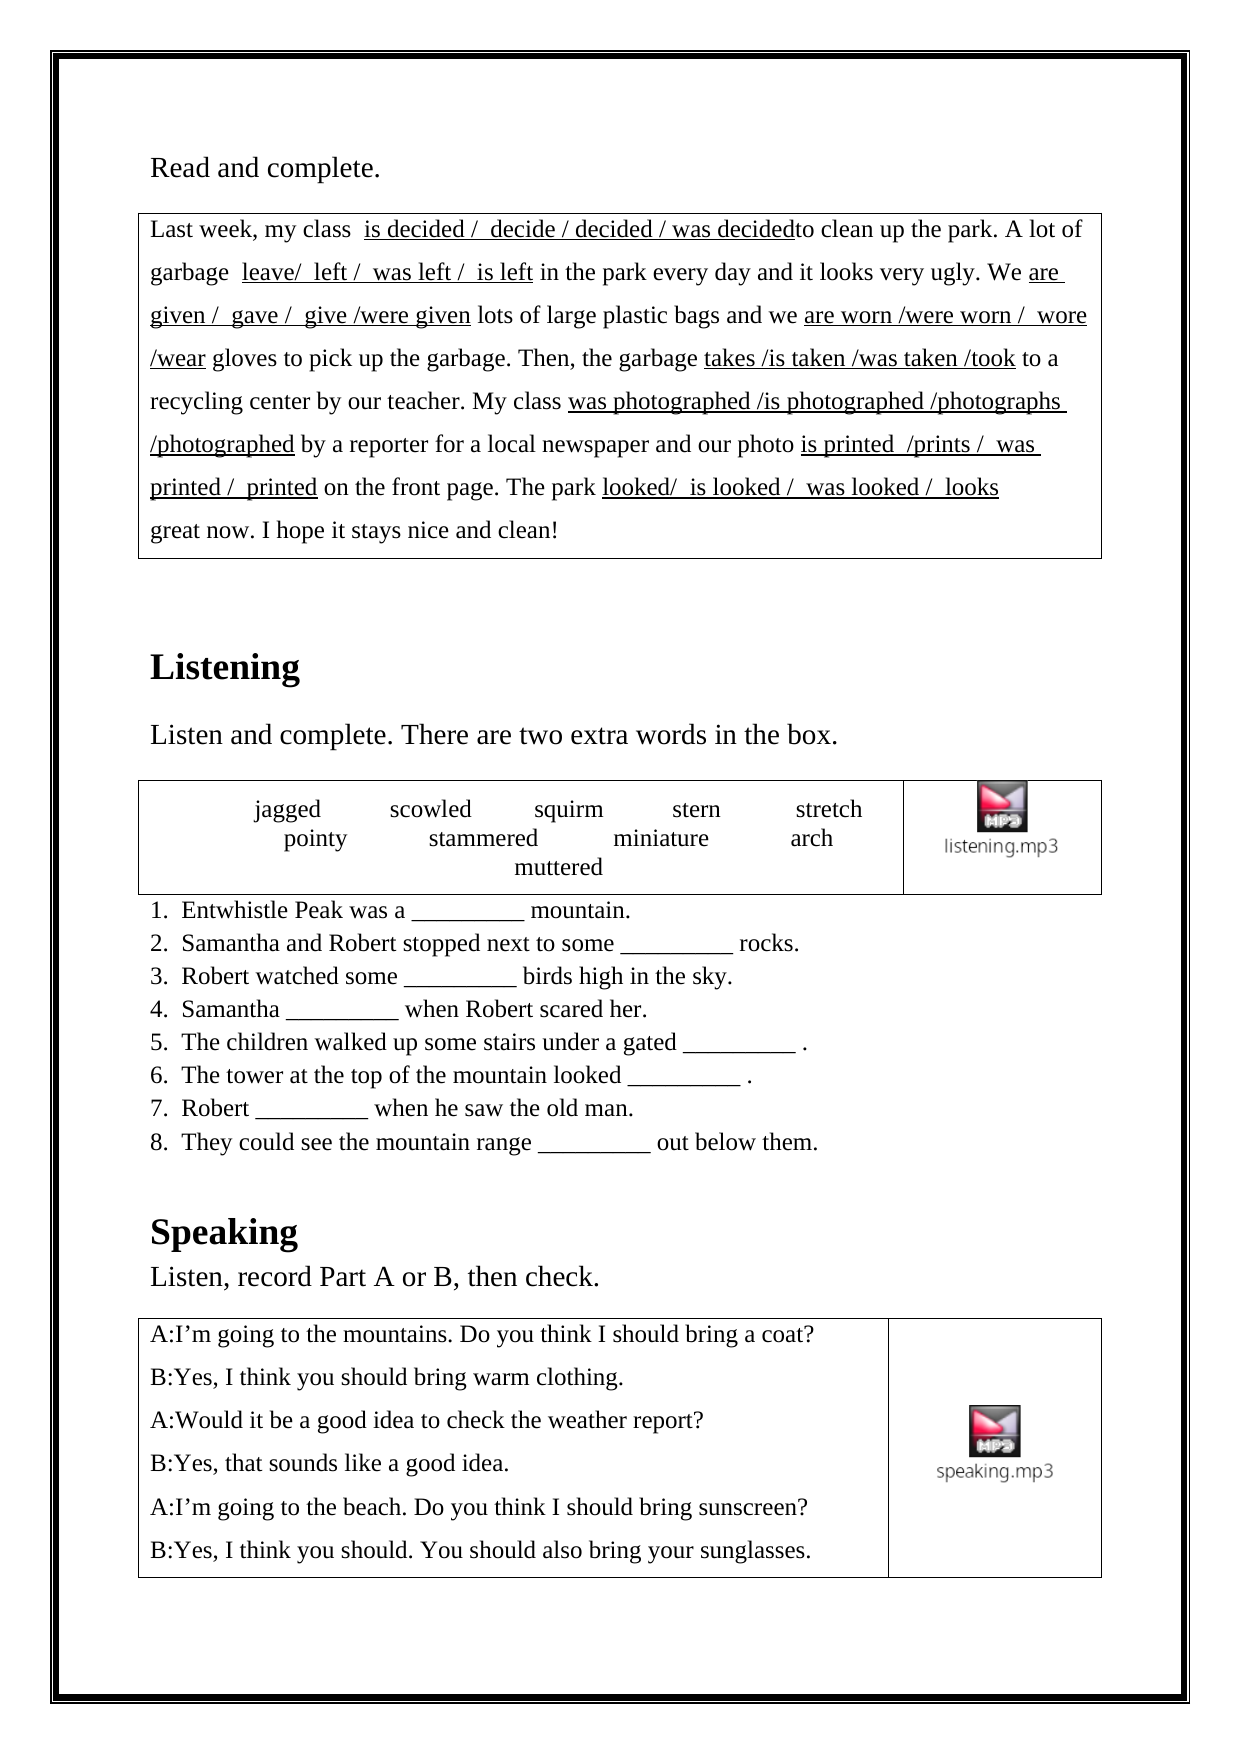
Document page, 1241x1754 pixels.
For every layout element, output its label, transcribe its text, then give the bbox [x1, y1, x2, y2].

table_header A:I’m going to the mountains. Do you think I should bring a coat? B:Yes, I think you should bring warm clothing. A:Would it be a good idea to check the weather report? B:Yes, that sounds like a good idea. A:I’m going to the beach. Do you think I should bring sunscreen? B:Yes, I think you should. You should also bring your sunglasses. [139, 1319, 888, 1577]
text Read and complete. [150, 150, 1090, 183]
table_header Last week, my class is decided / decide / decided / was decidedto clean up the park. A lot of garbage leave/ left / was left / is left in the park every day and it looks very ugly. We are given / gave / give /were given lots of large plastic bags and we are worn /were worn / wore /wear gloves to pick up the garbage. Then, the garbage takes /is taken /was taken /took to a recycling center by our teacher. My class was photographed /is photographed /photographs /photographed by a reporter for a local newspaper and our photo is printed /prints / was printed / printed on the front page. The park looked/ is looked / was looked / looks great now. I hope it stays nice and clean! [139, 214, 1101, 557]
text 4. Samantha _________ when Robert scared her. [150, 994, 1090, 1023]
text Listen and complete. There are two extra words in the box. [150, 717, 1090, 751]
text 7. Robert _________ when he saw the old man. [150, 1093, 1090, 1122]
text 3. Robert watched some _________ birds high in the sky. [150, 961, 1090, 990]
text 2. Samantha and Robert stopped next to some _________ rocks. [150, 928, 1090, 957]
text 1. Entwhistle Peak was a _________ mountain. [150, 895, 1090, 924]
text Speaking [150, 1209, 1090, 1252]
table_header [904, 781, 1101, 894]
table_header jagged scowled squirm stern stretch pointy stammered miniature arch muttered [139, 781, 903, 894]
text 8. They could see the mountain range _________ out below them. [150, 1127, 1090, 1155]
text 5. The children walked up some stairs under a gated _________ . [150, 1027, 1090, 1056]
table_header [889, 1319, 1101, 1577]
text Listening [150, 645, 1090, 688]
text Listen, record Part A or B, then check. [150, 1259, 1090, 1292]
text 6. The tower at the top of the mountain looked _________ . [150, 1061, 1090, 1089]
